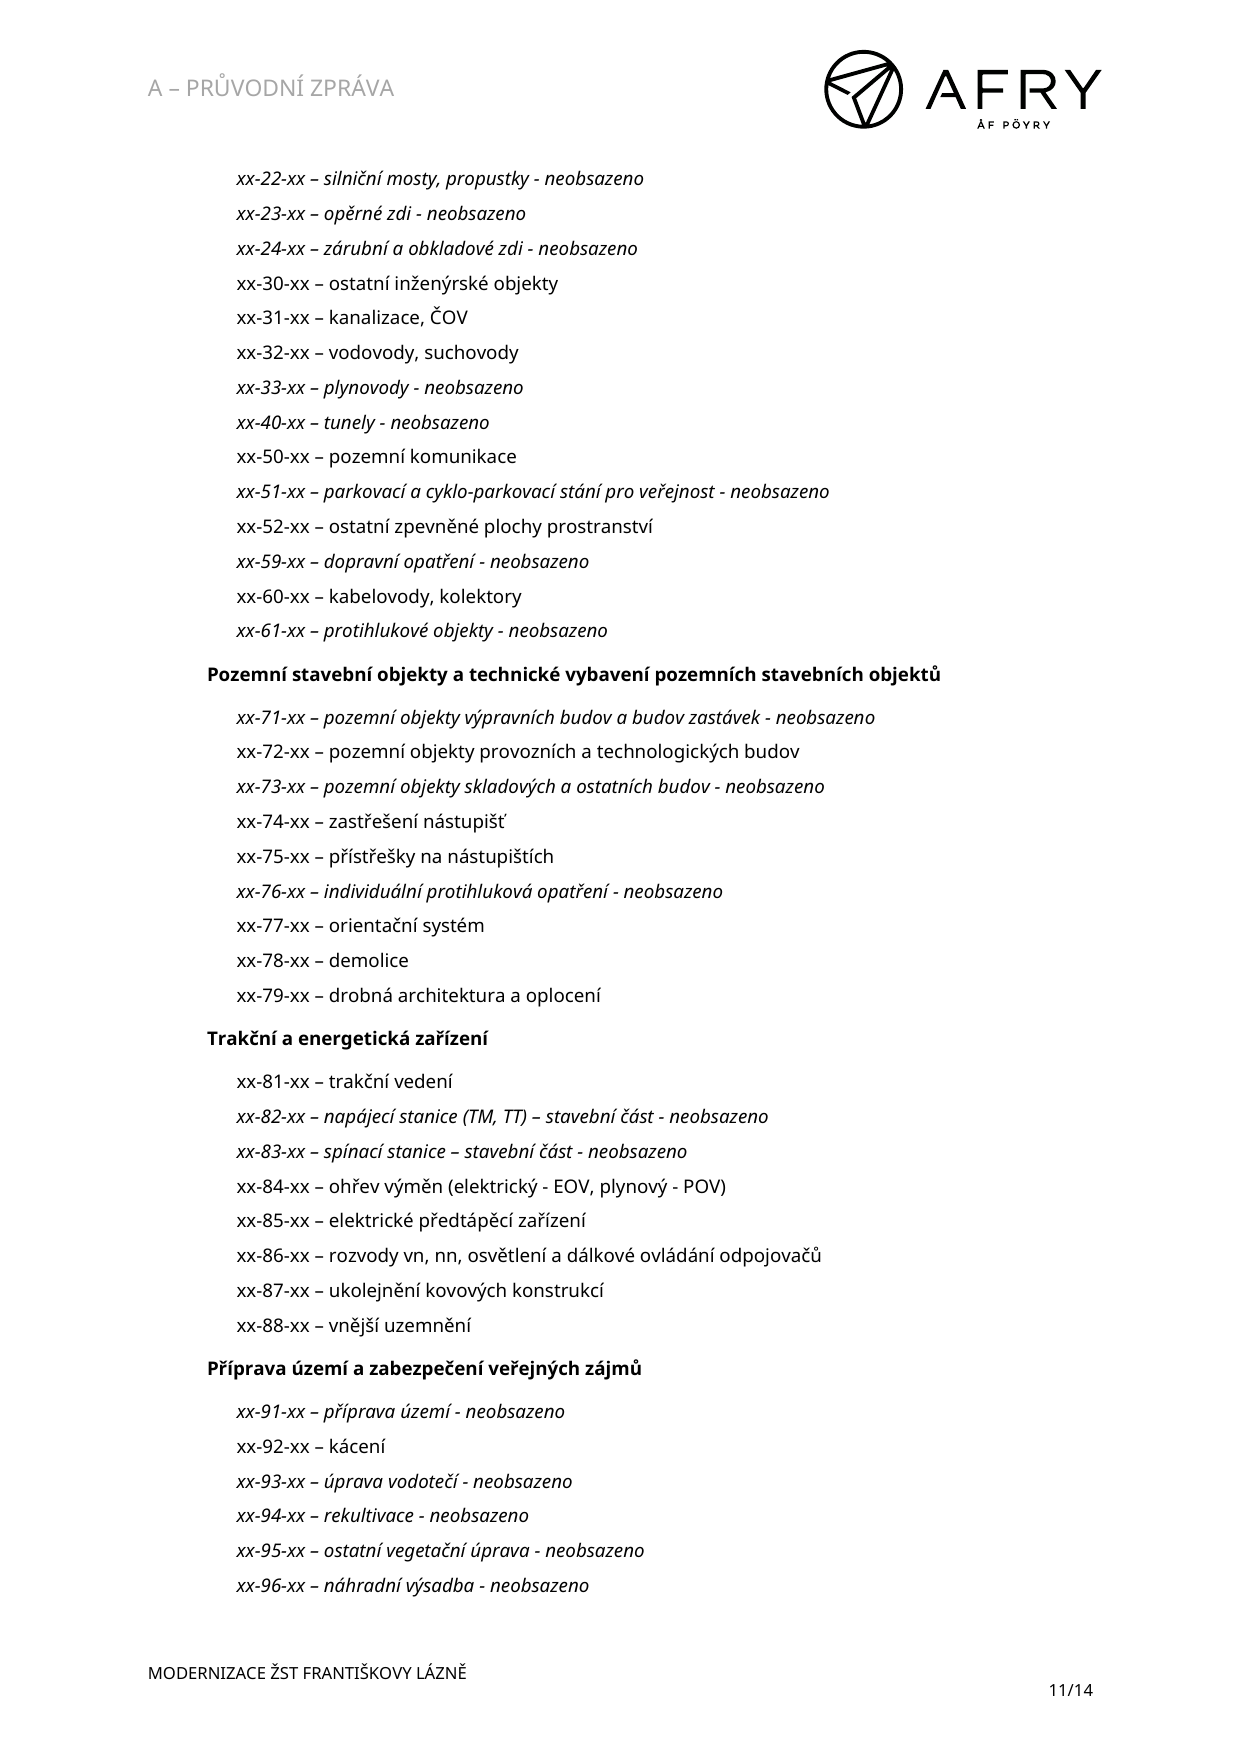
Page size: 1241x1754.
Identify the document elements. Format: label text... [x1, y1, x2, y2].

text xx-79-xx – drobná architektura a oplocení [148, 982, 1092, 1008]
text xx-76-xx – individuální protihluková opatření - neobsazeno [148, 878, 1092, 903]
text xx-93-xx – úprava vodotečí - neobsazeno [148, 1468, 1092, 1493]
text xx-81-xx – trakční vedení [148, 1068, 1092, 1094]
text xx-77-xx – orientační systém [148, 913, 1092, 938]
text xx-33-xx – plynovody - neobsazeno [148, 374, 1092, 400]
text xx-40-xx – tunely - neobsazeno [148, 409, 1092, 434]
text xx-32-xx – vodovody, suchovody [148, 339, 1092, 365]
text xx-86-xx – rozvody vn, nn, osvětlení a dálkové ovládání odpojovačů [148, 1242, 1092, 1268]
text xx-23-xx – opěrné zdi - neobsazeno [148, 200, 1092, 226]
text xx-75-xx – přístřešky na nástupištích [148, 843, 1092, 869]
text xx-74-xx – zastřešení nástupišť [148, 808, 1092, 834]
text xx-84-xx – ohřev výměn (elektrický - EOV, plynový - POV) [148, 1173, 1092, 1198]
text Trakční a energetická zařízení [148, 1025, 1092, 1051]
text xx-72-xx – pozemní objekty provozních a technologických budov [148, 739, 1092, 764]
text xx-78-xx – demolice [148, 947, 1092, 973]
text xx-87-xx – ukolejnění kovových konstrukcí [148, 1277, 1092, 1303]
text xx-85-xx – elektrické předtápěcí zařízení [148, 1208, 1092, 1233]
text xx-95-xx – ostatní vegetační úprava - neobsazeno [148, 1537, 1092, 1563]
text xx-24-xx – zárubní a obkladové zdi - neobsazeno [148, 235, 1092, 261]
text xx-71-xx – pozemní objekty výpravních budov a budov zastávek - neobsazeno [148, 704, 1092, 729]
text xx-96-xx – náhradní výsadba - neobsazeno [148, 1572, 1092, 1598]
text xx-30-xx – ostatní inženýrské objekty [148, 270, 1092, 295]
text xx-31-xx – kanalizace, ČOV [148, 304, 1092, 330]
text xx-82-xx – napájecí stanice (TM, TT) – stavební část - neobsazeno [148, 1103, 1092, 1129]
text xx-22-xx – silniční mosty, propustky - neobsazeno [148, 165, 1092, 191]
text xx-51-xx – parkovací a cyklo-parkovací stání pro veřejnost - neobsazeno [148, 478, 1092, 504]
text Příprava území a zabezpečení veřejných zájmů [148, 1355, 1092, 1381]
text xx-88-xx – vnější uzemnění [148, 1312, 1092, 1338]
text xx-60-xx – kabelovody, kolektory [148, 583, 1092, 608]
text xx-83-xx – spínací stanice – stavební část - neobsazeno [148, 1138, 1092, 1164]
text Pozemní stavební objekty a technické vybavení pozemních stavebních objektů [148, 661, 1092, 686]
text xx-92-xx – kácení [148, 1433, 1092, 1459]
text xx-61-xx – protihlukové objekty - neobsazeno [148, 618, 1092, 643]
text xx-94-xx – rekultivace - neobsazeno [148, 1503, 1092, 1528]
text xx-52-xx – ostatní zpevněné plochy prostranství [148, 513, 1092, 539]
text xx-50-xx – pozemní komunikace [148, 444, 1092, 469]
text xx-91-xx – příprava území - neobsazeno [148, 1398, 1092, 1424]
text xx-73-xx – pozemní objekty skladových a ostatních budov - neobsazeno [148, 773, 1092, 799]
text xx-59-xx – dopravní opatření - neobsazeno [148, 548, 1092, 574]
